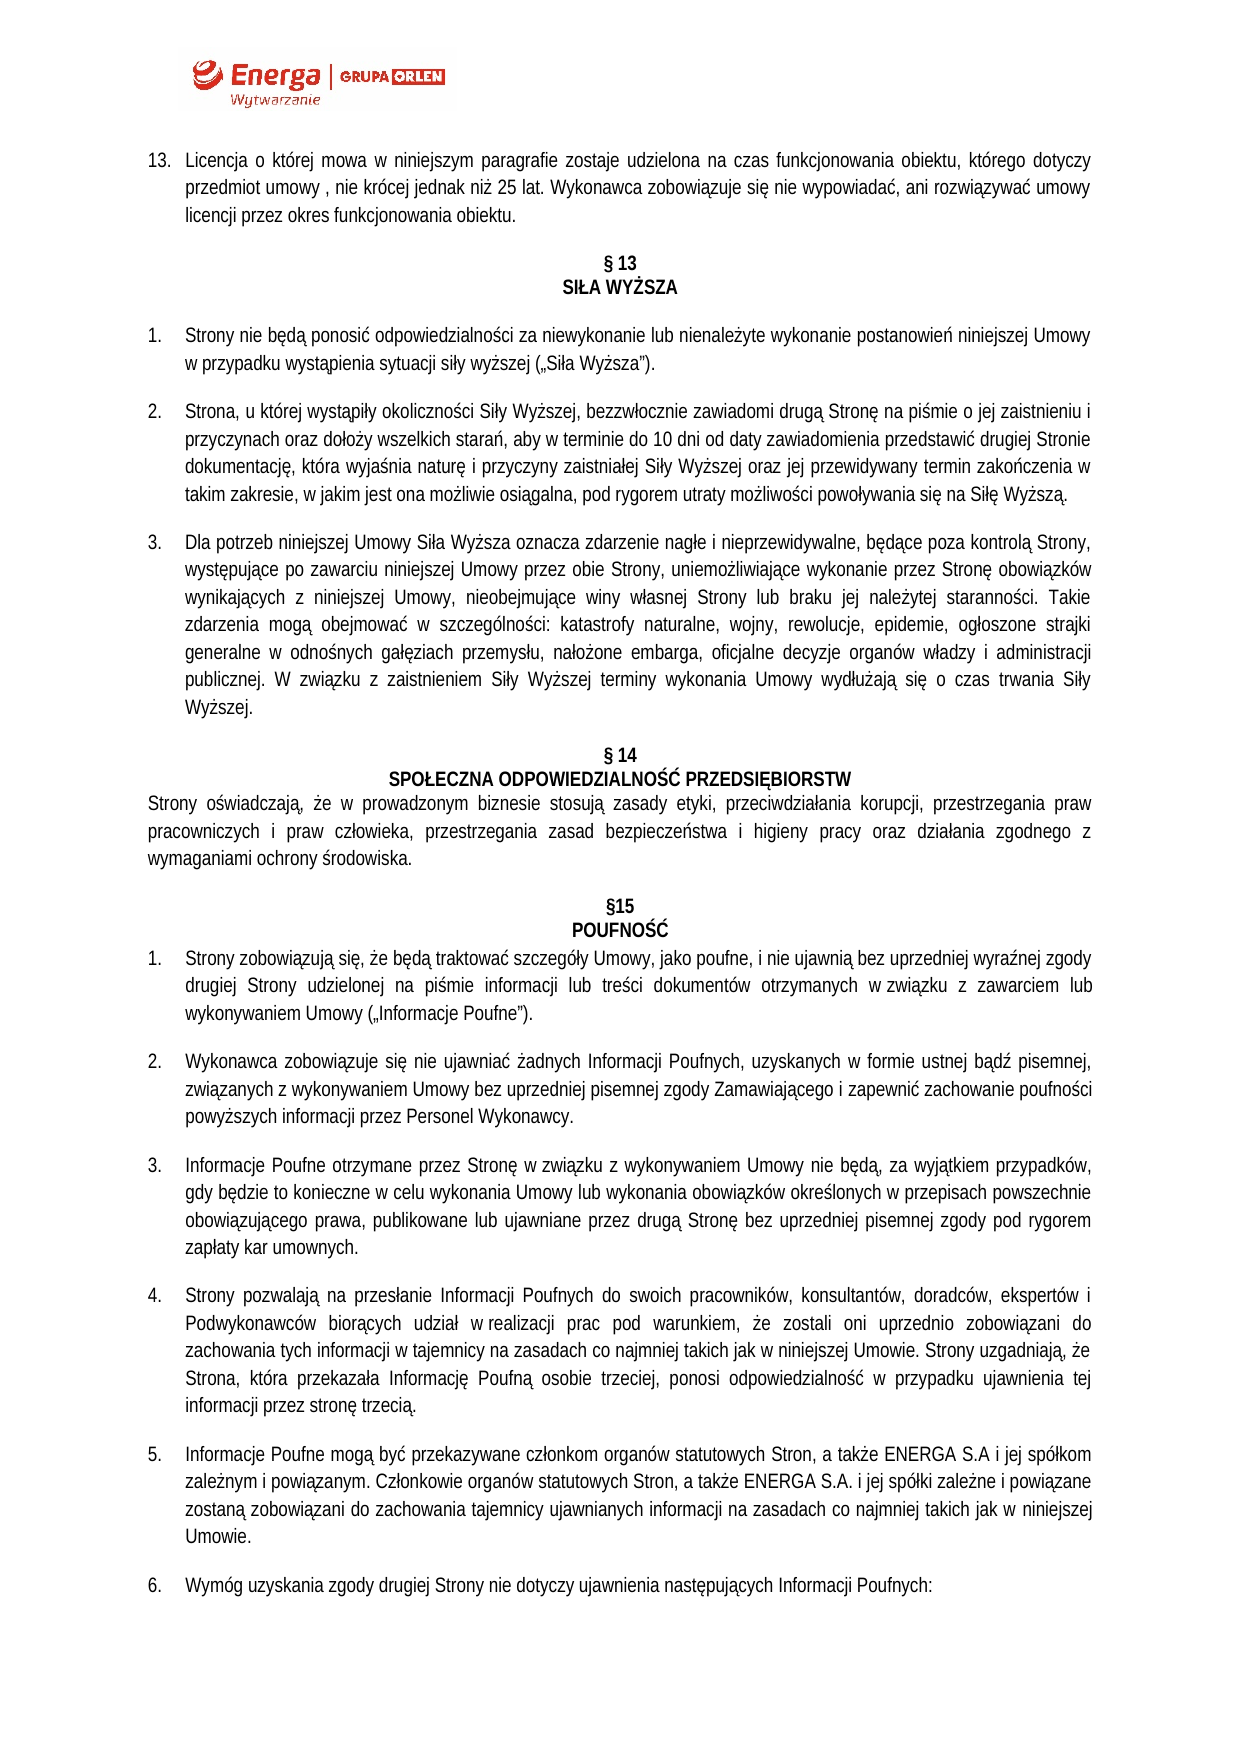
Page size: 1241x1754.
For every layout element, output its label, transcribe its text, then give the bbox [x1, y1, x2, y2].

list Strony pozwalają na przesłanie Informacji Poufnych do swoich pracowników, konsultantów, doradców, ekspertów i Podwykonawców biorących udział w realizacji prac pod warunkiem, że zostali oni uprzednio zobowiązani do zachowania tych informacji w tajemnicy na zasadach co najmniej takich jak w niniejszej Umowie. Strony uzgadniają, że Strona, która przekazała Informację Poufną osobie trzeciej, ponosi odpowiedzialność w przypadku ujawnienia tej informacji przez stronę trzecią. [148, 1283, 1093, 1417]
list Informacje Poufne mogą być przekazywane członkom organów statutowych Stron, a także ENERGA S.A i jej spółkom zależnym i powiązanym. Członkowie organów statutowych Stron, a także ENERGA S.A. i jej spółki zależne i powiązane zostaną zobowiązani do zachowania tajemnicy ujawnianych informacji na zasadach co najmniej takich jak w niniejszej Umowie. [148, 1442, 1093, 1548]
list Dla potrzeb niniejszej Umowy Siła Wyższa oznacza zdarzenie nagłe i nieprzewidywalne, będące poza kontrolą Strony, występujące po zawarciu niniejszej Umowy przez obie Strony, uniemożliwiające wykonanie przez Stronę obowiązków wynikających z niniejszej Umowy, nieobejmujące winy własnej Strony lub braku jej należytej staranności. Takie zdarzenia mogą obejmować w szczególności: katastrofy naturalne, wojny, rewolucje, epidemie, ogłoszone strajki generalne w odnośnych gałęziach przemysłu, nałożone embarga, oficjalne decyzje organów władzy i administracji publicznej. W związku z zaistnieniem Siły Wyższej terminy wykonania Umowy wydłużają się o czas trwania Siły Wyższej. [148, 530, 1093, 719]
list Strony nie będą ponosić odpowiedzialności za niewykonanie lub nienależyte wykonanie postanowień niniejszej Umowy w przypadku wystąpienia sytuacji siły wyższej („Siła Wyższa”). [148, 323, 1093, 375]
list Informacje Poufne otrzymane przez Stronę w związku z wykonywaniem Umowy nie będą, za wyjątkiem przypadków, gdy będzie to konieczne w celu wykonania Umowy lub wykonania obowiązków określonych w przepisach powszechnie obowiązującego prawa, publikowane lub ujawniane przez drugą Stronę bez uprzedniej pisemnej zgody pod rygorem zapłaty kar umownych. [148, 1153, 1093, 1259]
list Licencja o której mowa w niniejszym paragrafie zostaje udzielona na czas funkcjonowania obiektu, którego dotyczy przedmiot umowy , nie krócej jednak niż 25 lat. Wykonawca zobowiązuje się nie wypowiadać, ani rozwiązywać umowy licencji przez okres funkcjonowania obiektu. [148, 148, 1093, 227]
text § 13 [148, 251, 1093, 275]
picture [176, 47, 457, 110]
text §15 [148, 894, 1093, 918]
text SPOŁECZNA ODPOWIEDZIALNOŚĆ PRZEDSIĘBIORSTW [148, 767, 1093, 791]
list Wymóg uzyskania zgody drugiej Strony nie dotyczy ujawnienia następujących Informacji Poufnych: [148, 1573, 1093, 1597]
list Wykonawca zobowiązuje się nie ujawniać żadnych Informacji Poufnych, uzyskanych w formie ustnej bądź pisemnej, związanych z wykonywaniem Umowy bez uprzedniej pisemnej zgody Zamawiającego i zapewnić zachowanie poufności powyższych informacji przez Personel Wykonawcy. [148, 1049, 1093, 1128]
text § 14 [148, 743, 1093, 767]
text POUFNOŚĆ [148, 918, 1093, 942]
text Strony oświadczają, że w prowadzonym biznesie stosują zasady etyki, przeciwdziałania korupcji, przestrzegania praw pracowniczych i praw człowieka, przestrzegania zasad bezpieczeństwa i higieny pracy oraz działania zgodnego z wymaganiami ochrony środowiska. [148, 791, 1093, 870]
list Strona, u której wystąpiły okoliczności Siły Wyższej, bezzwłocznie zawiadomi drugą Stronę na piśmie o jej zaistnieniu i przyczynach oraz dołoży wszelkich starań, aby w terminie do 10 dni od daty zawiadomienia przedstawić drugiej Stronie dokumentację, która wyjaśnia naturę i przyczyny zaistniałej Siły Wyższej oraz jej przewidywany termin zakończenia w takim zakresie, w jakim jest ona możliwie osiągalna, pod rygorem utraty możliwości powoływania się na Siłę Wyższą. [148, 399, 1093, 506]
text SIŁA WYŻSZA [148, 275, 1093, 299]
list Strony zobowiązują się, że będą traktować szczegóły Umowy, jako poufne, i nie ujawnią bez uprzedniej wyraźnej zgody drugiej Strony udzielonej na piśmie informacji lub treści dokumentów otrzymanych w związku z zawarciem lub wykonywaniem Umowy („Informacje Poufne”). [148, 946, 1093, 1025]
